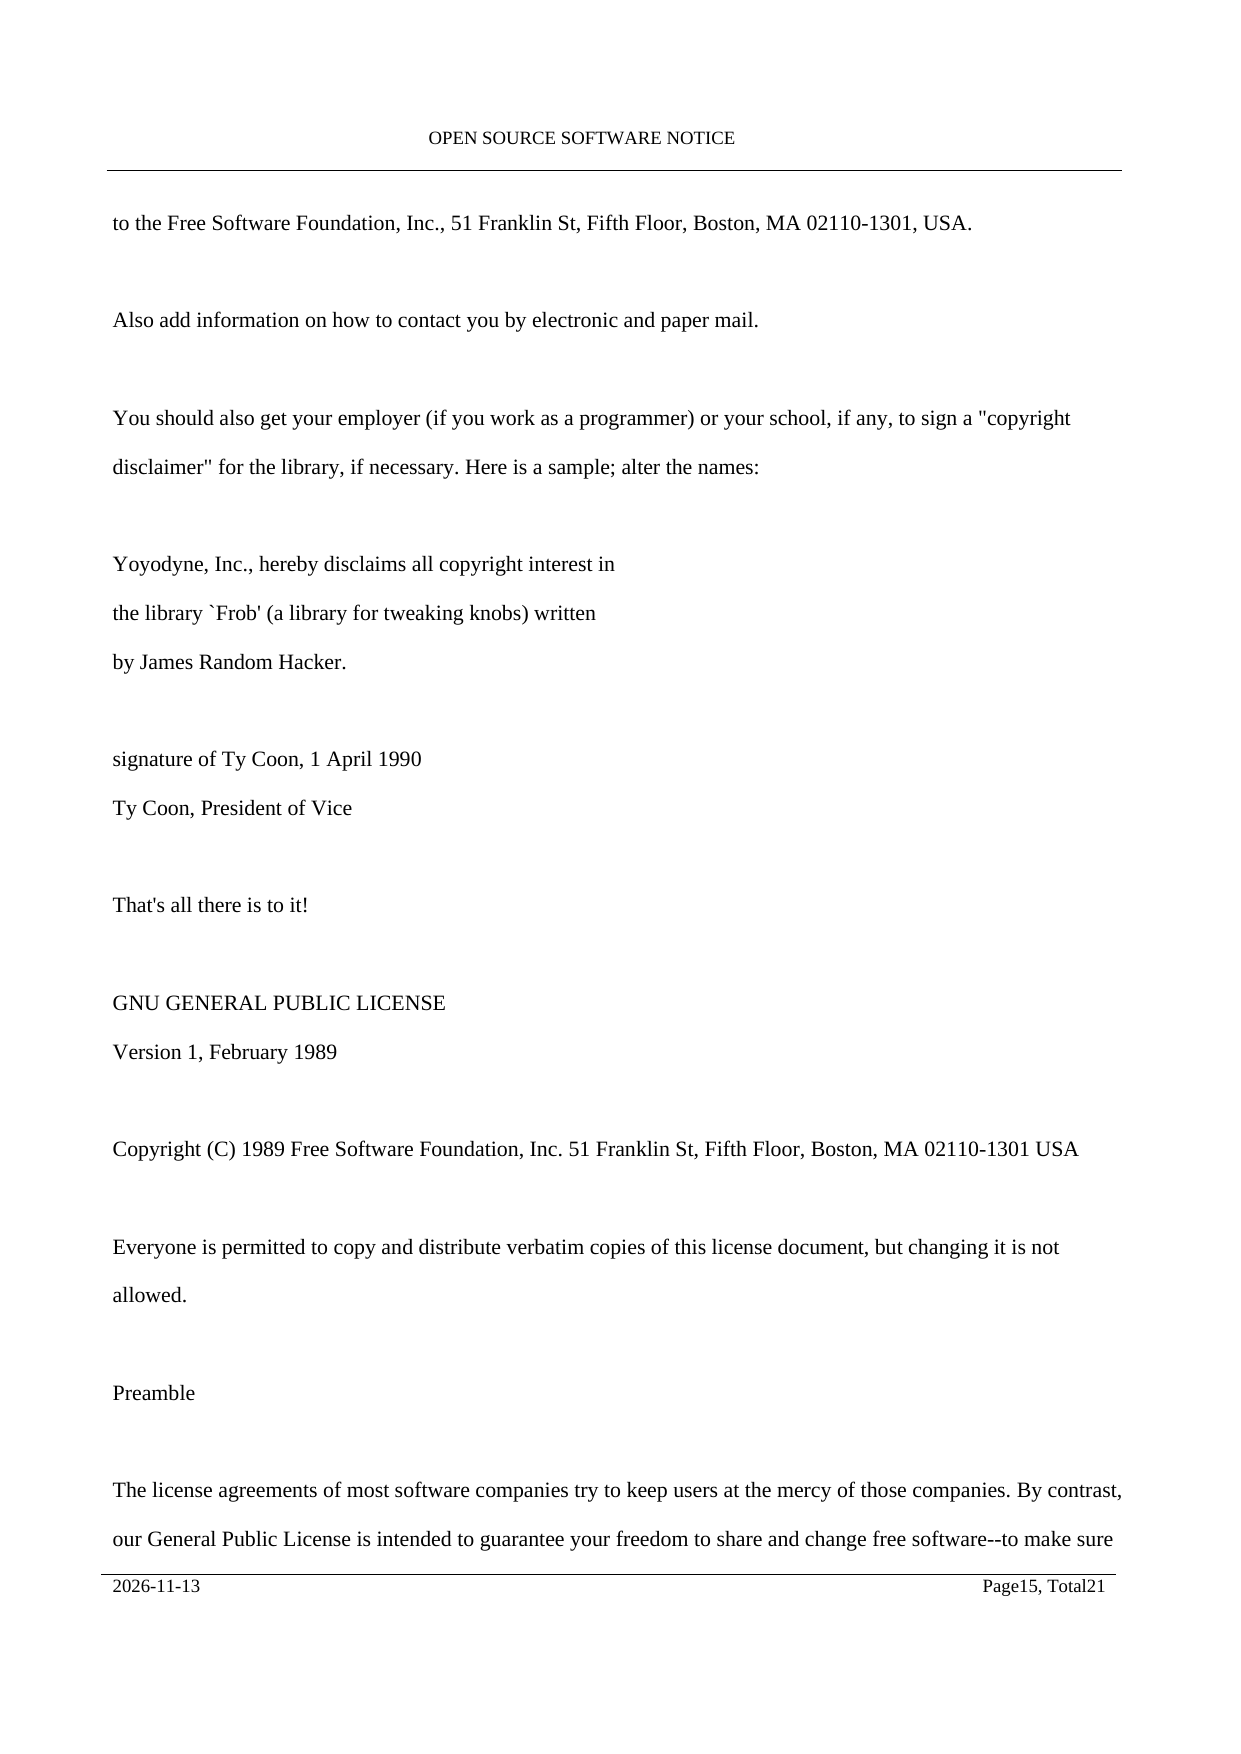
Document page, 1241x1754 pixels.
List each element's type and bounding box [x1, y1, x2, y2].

text [112, 206, 1128, 1555]
